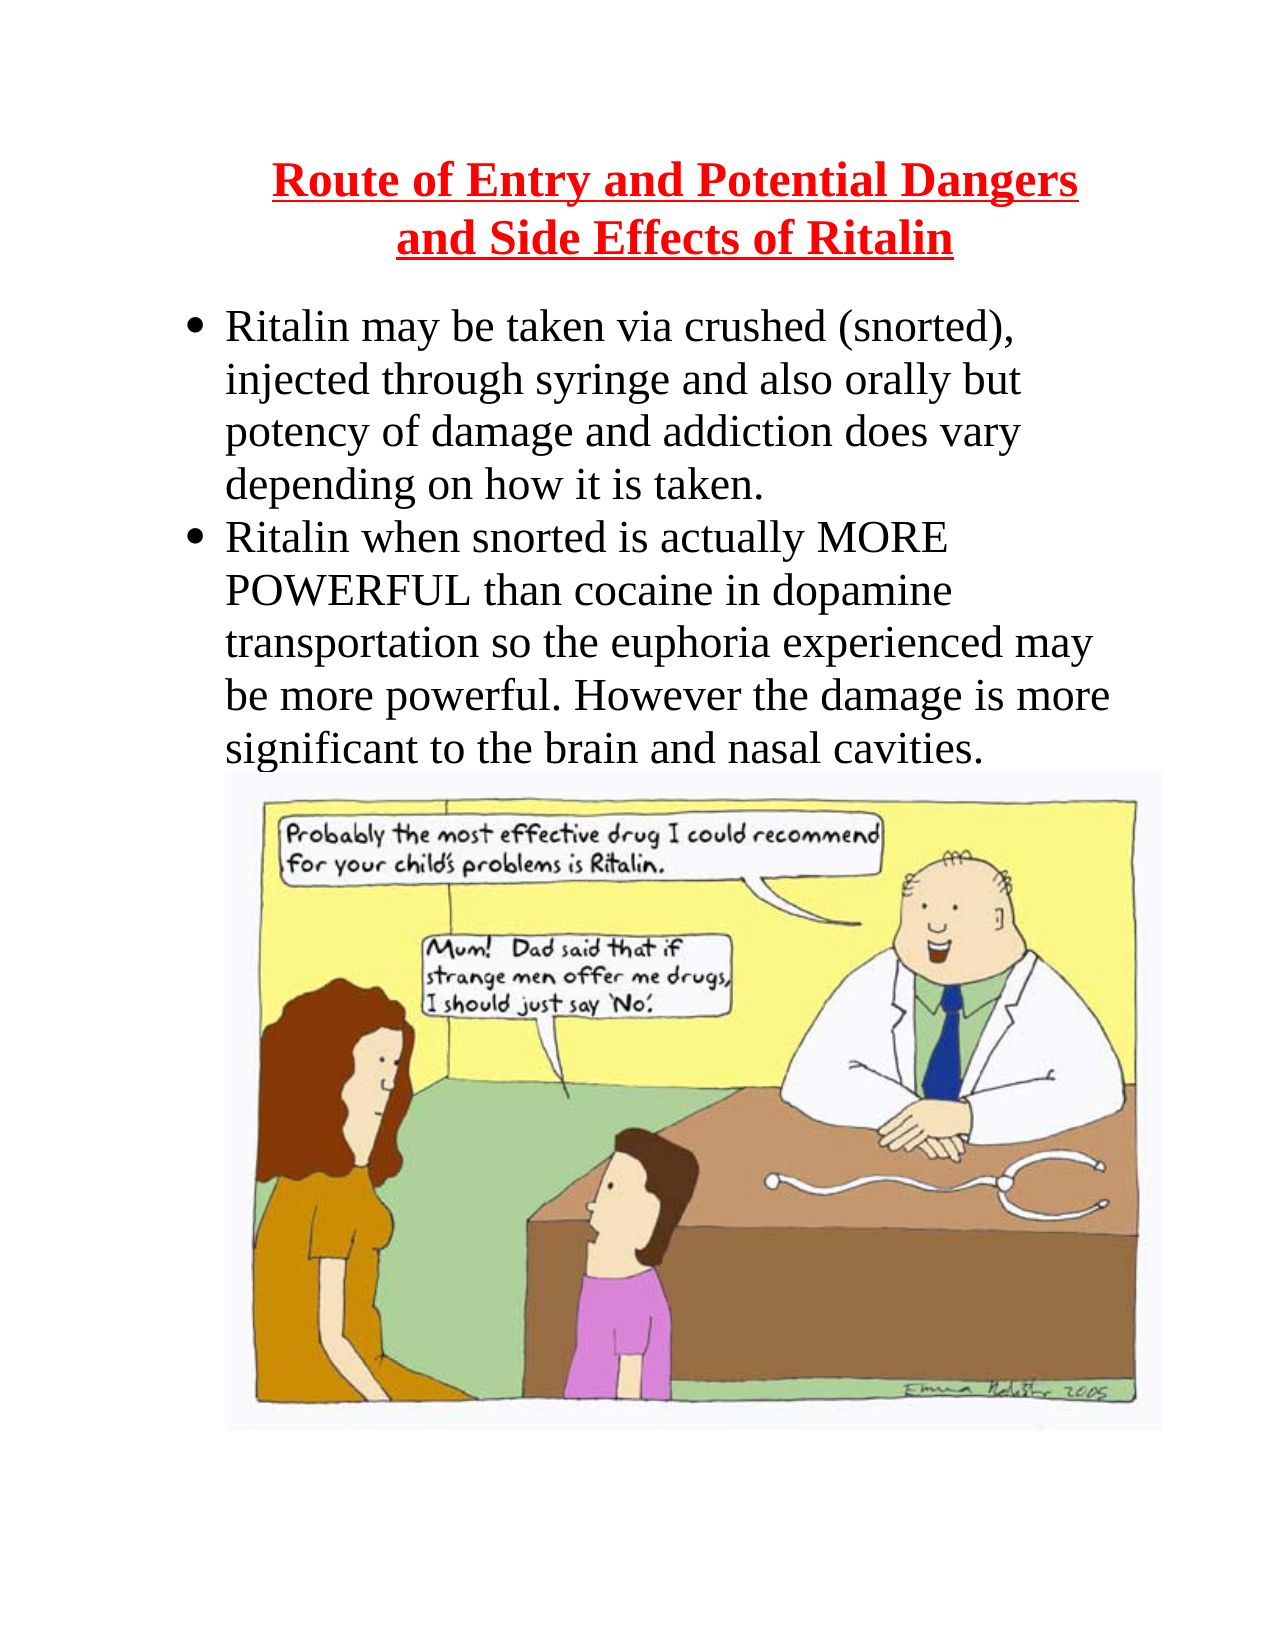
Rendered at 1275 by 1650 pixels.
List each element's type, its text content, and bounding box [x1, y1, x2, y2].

picture [225, 772, 1163, 1431]
list Route of Entry and Potential Dangers and Side Effects of Ritalin [225, 150, 1125, 265]
list Ritalin when snorted is actually MORE POWERFUL than cocaine in dopamine transportation so the euphoria experienced may be more powerful. However the damage is more significant to the brain and nasal cavities. [187, 509, 1125, 773]
list Ritalin may be taken via crushed (snorted), injected through syringe and also orally but potency of damage and addiction does vary depending on how it is taken. [187, 298, 1125, 509]
